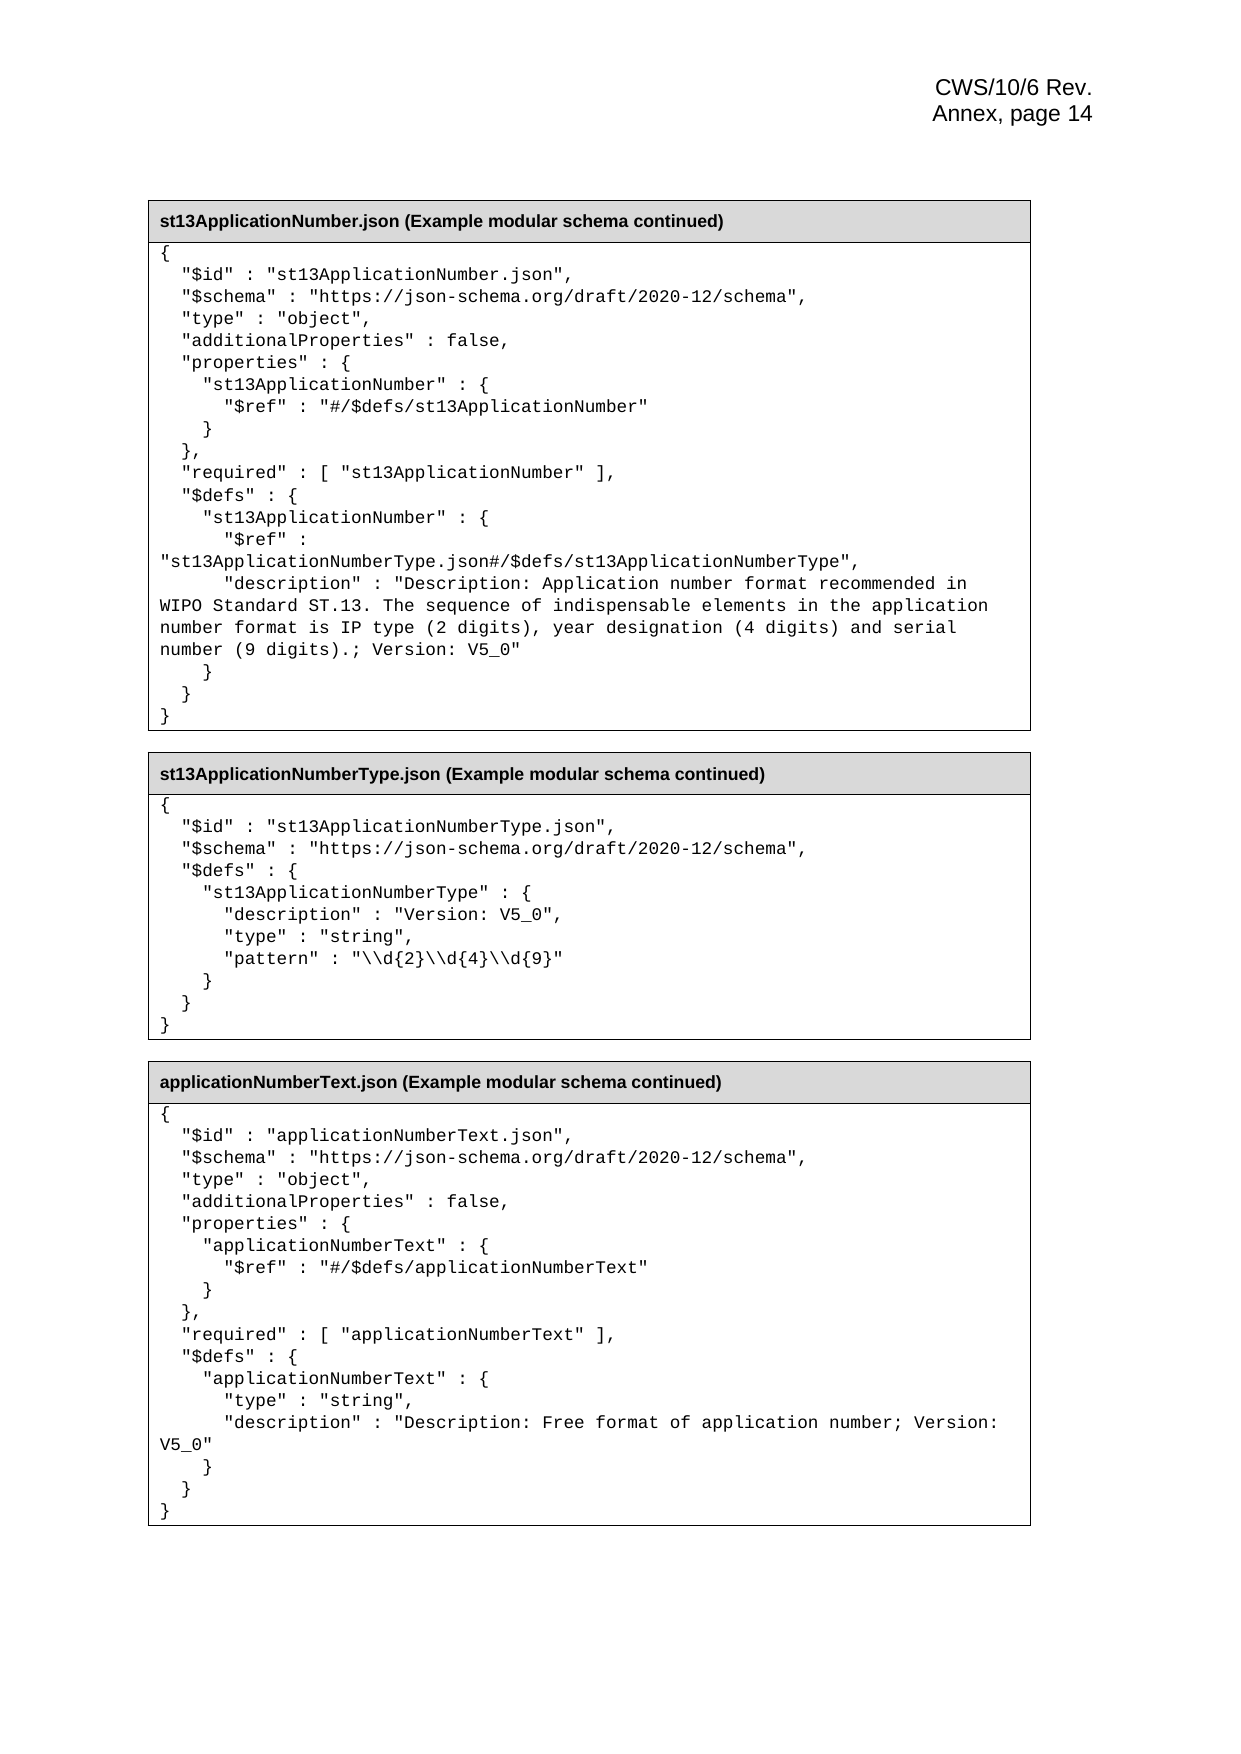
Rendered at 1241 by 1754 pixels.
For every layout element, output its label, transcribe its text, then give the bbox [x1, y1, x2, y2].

table_cell { "$id" : "st13ApplicationNumber.json", "$schema" : "https://json-schema.org/draft/2020-12/schema", "type" : "object", "additionalProperties" : false, "properties" : { "st13ApplicationNumber" : { "$ref" : "#/$defs/st13ApplicationNumber" } }, "required" : [ "st13ApplicationNumber" ], "$defs" : { "st13ApplicationNumber" : { "$ref" : "st13ApplicationNumberType.json#/$defs/st13ApplicationNumberType", "description" : "Description: Application number format recommended in WIPO Standard ST.13. The sequence of indispensable elements in the application number format is IP type (2 digits), year designation (4 digits) and serial number (9 digits).; Version: V5_0" } } } [149, 243, 1030, 730]
table_cell { "$id" : "st13ApplicationNumberType.json", "$schema" : "https://json-schema.org/draft/2020-12/schema", "$defs" : { "st13ApplicationNumberType" : { "description" : "Version: V5_0", "type" : "string", "pattern" : "\\d{2}\\d{4}\\d{9}" } } } [149, 795, 1030, 1039]
table_header st13ApplicationNumberType.json (Example modular schema continued) [149, 753, 1030, 794]
table_header st13ApplicationNumber.json (Example modular schema continued) [149, 201, 1030, 242]
table_header applicationNumberText.json (Example modular schema continued) [149, 1062, 1030, 1103]
table_cell { "$id" : "applicationNumberText.json", "$schema" : "https://json-schema.org/draft/2020-12/schema", "type" : "object", "additionalProperties" : false, "properties" : { "applicationNumberText" : { "$ref" : "#/$defs/applicationNumberText" } }, "required" : [ "applicationNumberText" ], "$defs" : { "applicationNumberText" : { "type" : "string", "description" : "Description: Free format of application number; Version: V5_0" } } } [149, 1104, 1030, 1524]
